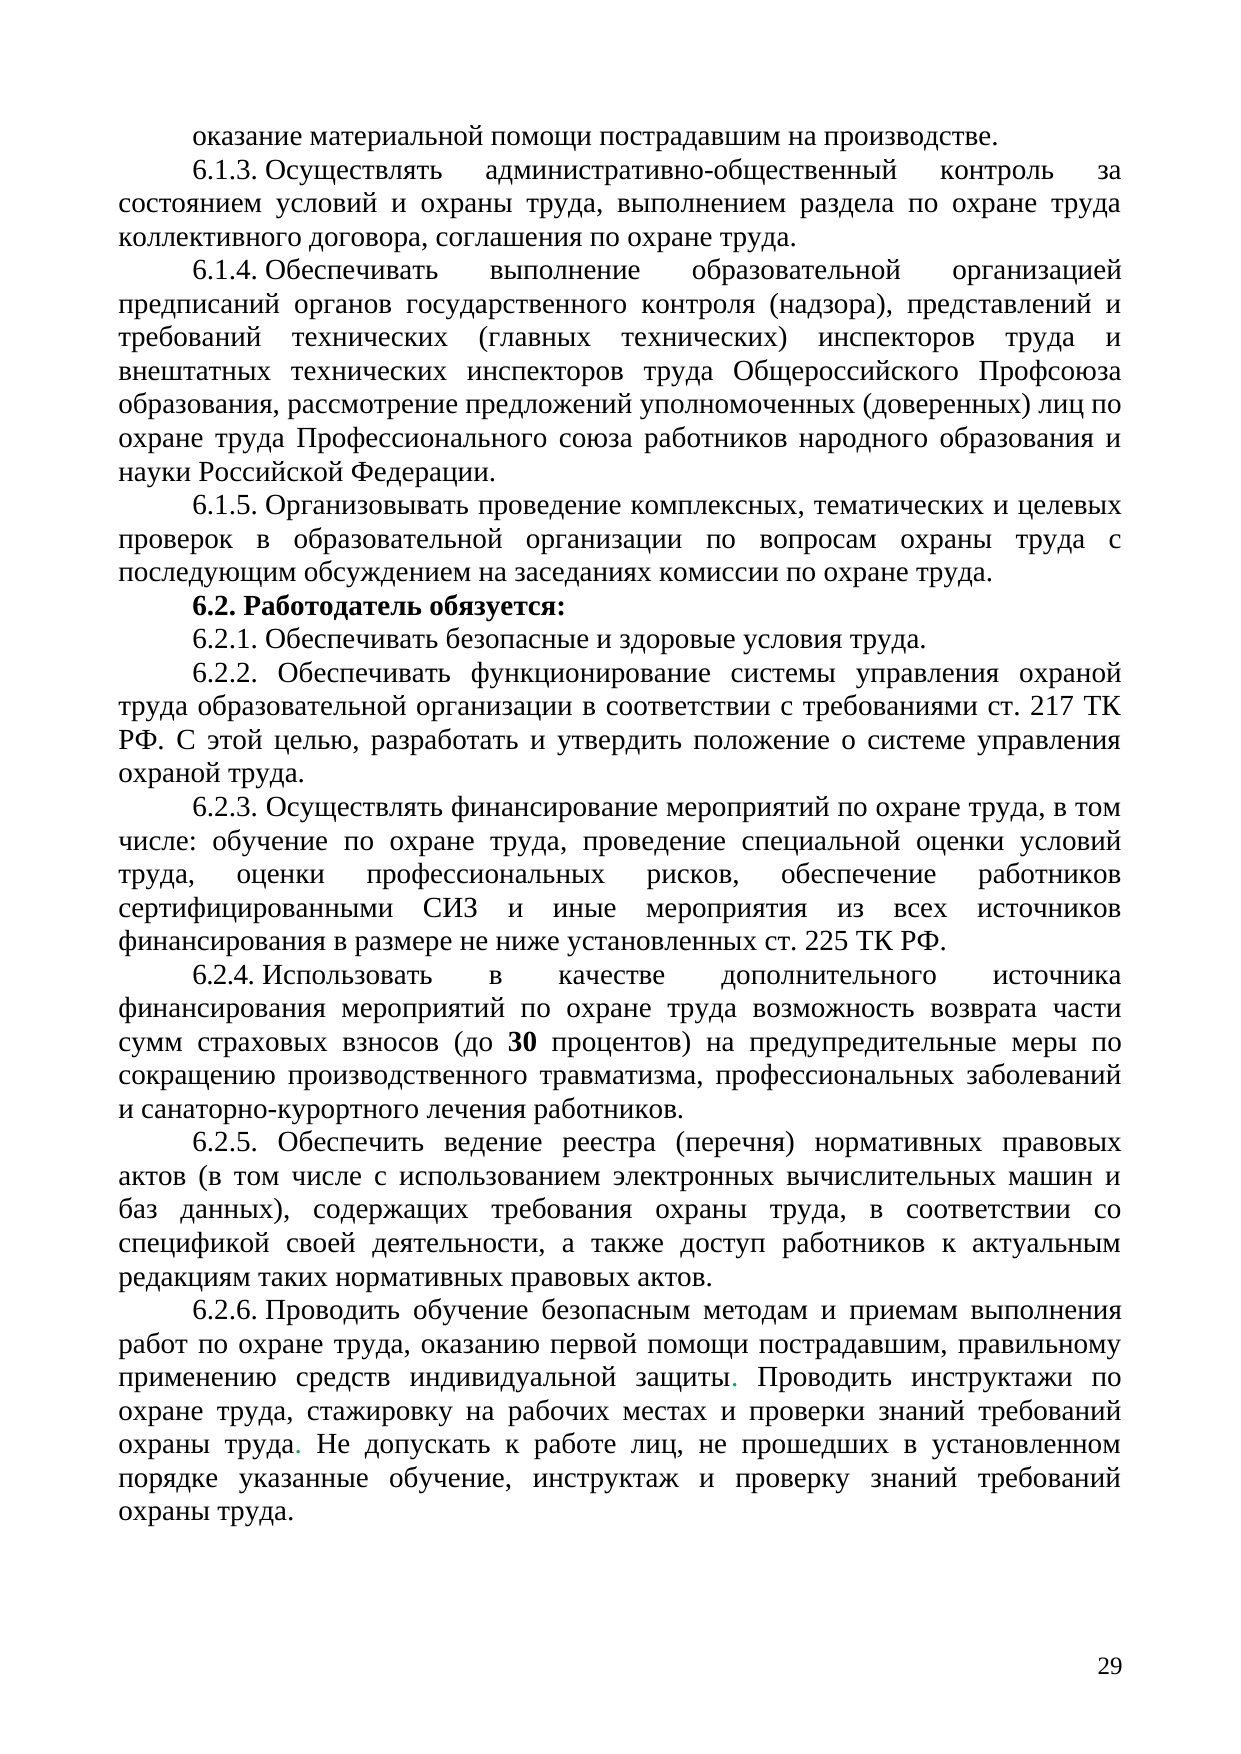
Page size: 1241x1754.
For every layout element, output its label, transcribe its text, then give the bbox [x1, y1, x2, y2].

text 6.2.5. Обеспечить ведение реестра (перечня) нормативных правовых актов (в том числе с использованием электронных вычислительных машин и баз данных), содержащих требования охраны труда, в соответствии со спецификой своей деятельности, а также доступ работников к актуальным редакциям таких нормативных правовых актов. [118, 1124, 1122, 1292]
text 6.1.4. Обеспечивать выполнение образовательной организацией предписаний органов государственного контроля (надзора), представлений и требований технических (главных технических) инспекторов труда и внештатных технических инспекторов труда Общероссийского Профсоюза образования, рассмотрение предложений уполномоченных (доверенных) лиц по охране труда Профессионального союза работников народного образования и науки Российской Федерации. [118, 252, 1122, 487]
text 6.2.2. Обеспечивать функционирование системы управления охраной труда образовательной организации в соответствии с требованиями ст. 217 ТК РФ. С этой целью, разработать и утвердить положение о системе управления охраной труда. [118, 655, 1122, 789]
text 6.1.3. Осуществлять административно-общественный контроль за состоянием условий и охраны труда, выполнением раздела по охране труда коллективного договора, соглашения по охране труда. [118, 152, 1122, 252]
text оказание материальной помощи пострадавшим на производстве. [118, 118, 1122, 152]
text 6.2.4. Использовать в качестве дополнительного источника финансирования мероприятий по охране труда возможность возврата части сумм страховых взносов (до 30 процентов) на предупредительные меры по сокращению производственного травматизма, профессиональных заболеваний и санаторно-курортного лечения работников. [118, 957, 1122, 1124]
text 6.2.6. Проводить обучение безопасным методам и приемам выполнения работ по охране труда, оказанию первой помощи пострадавшим, правильному применению средств индивидуальной защиты. Проводить инструктажи по охране труда, стажировку на рабочих местах и проверки знаний требований охраны труда. Не допускать к работе лиц, не прошедших в установленном порядке указанные обучение, инструктаж и проверку знаний требований охраны труда. [118, 1292, 1122, 1527]
text 6.1.5. Организовывать проведение комплексных, тематических и целевых проверок в образовательной организации по вопросам охраны труда с последующим обсуждением на заседаниях комиссии по охране труда. [118, 487, 1122, 588]
text 6.2.1. Обеспечивать безопасные и здоровые условия труда. [118, 621, 1122, 655]
text 6.2.3. Осуществлять финансирование мероприятий по охране труда, в том числе: обучение по охране труда, проведение специальной оценки условий труда, оценки профессиональных рисков, обеспечение работников сертифицированными СИЗ и иные мероприятия из всех источников финансирования в размере не ниже установленных ст. 225 ТК РФ. [118, 789, 1122, 957]
text 6.2. Работодатель обязуется: [118, 588, 1122, 621]
